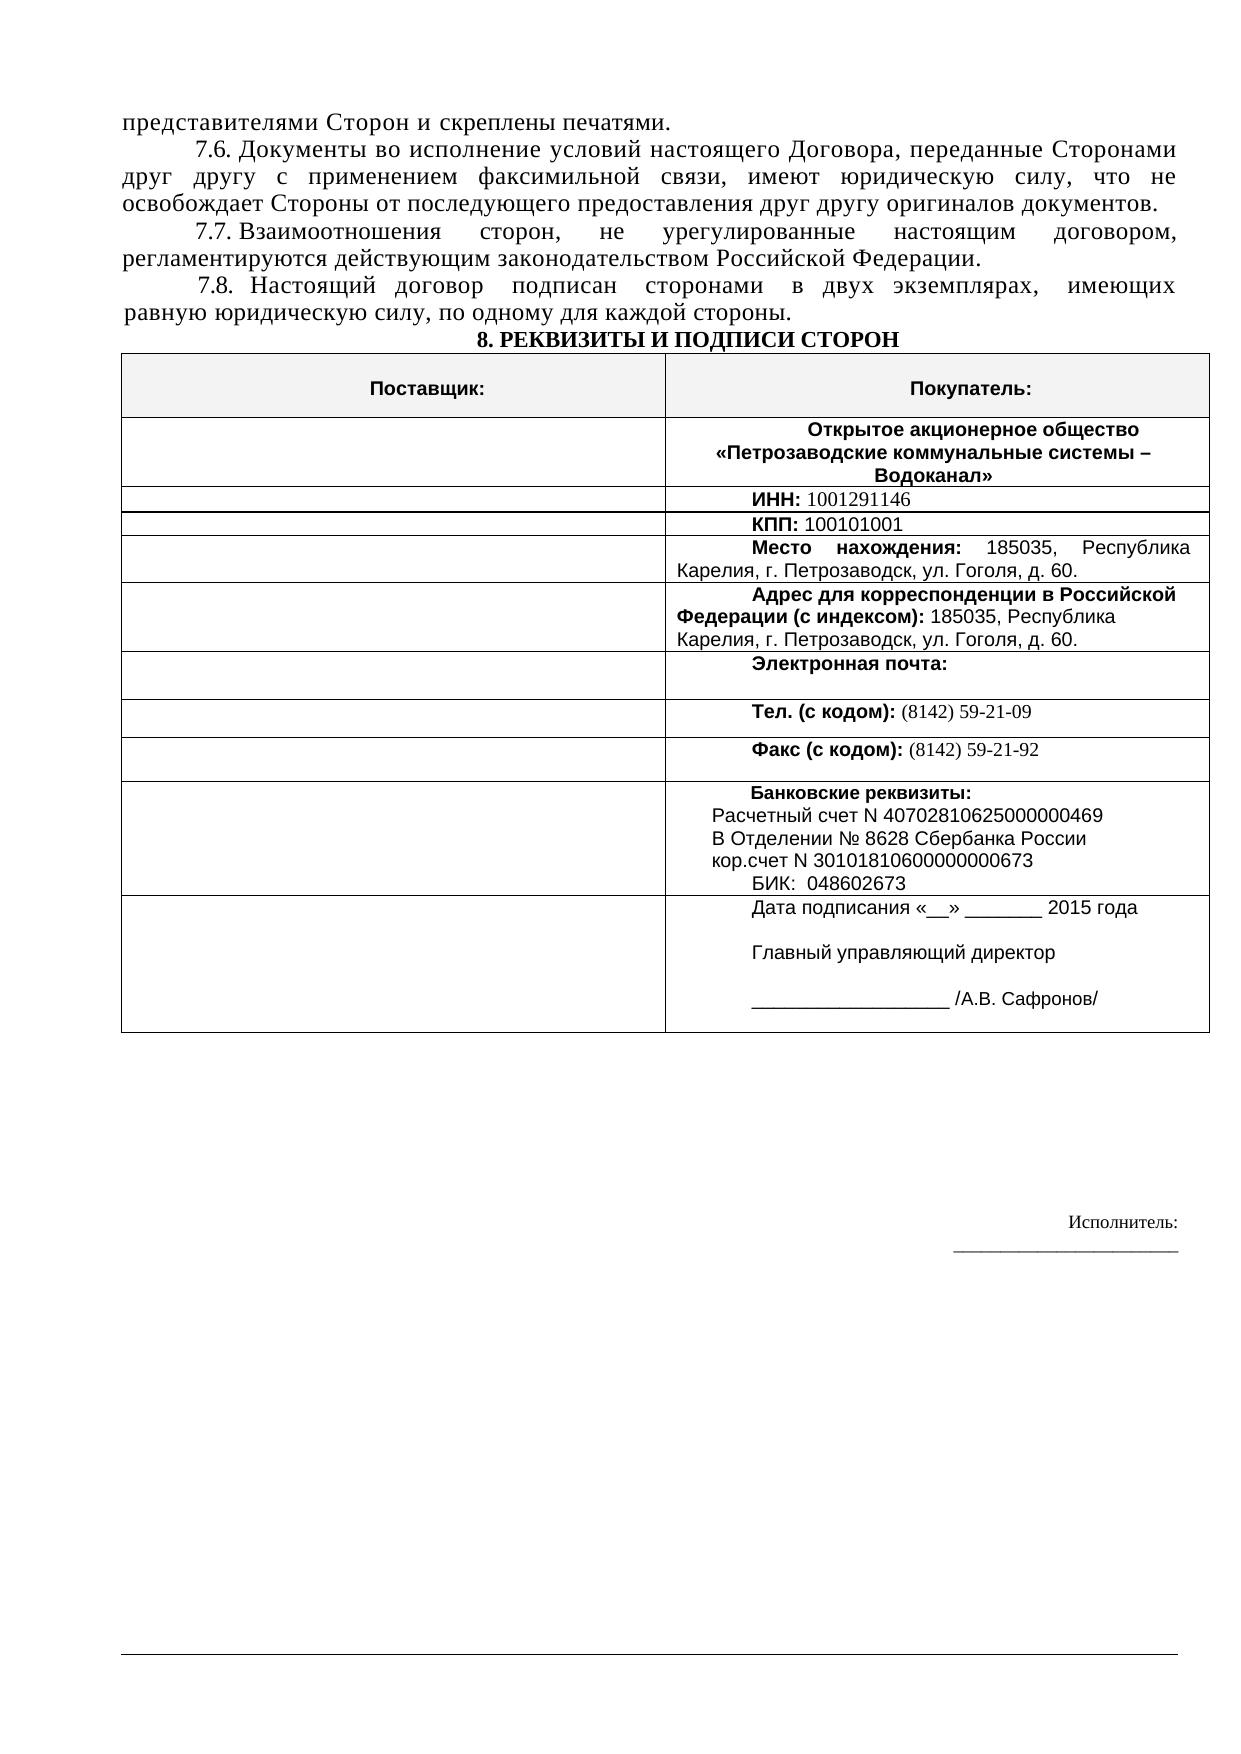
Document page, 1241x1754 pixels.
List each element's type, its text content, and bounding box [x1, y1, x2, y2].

table_cell КПП: 100101001 [666, 513, 1209, 535]
table_cell Банковские реквизиты: Расчетный счет N 40702810625000000469 В Отделении № 8628 Сбербанка России кор.счет N 30101810600000000673 БИК: 048602673 [666, 782, 1209, 894]
table_cell [122, 652, 665, 698]
table_cell Дата подписания «__» _______ 2015 года Главный управляющий директор __________________ /А.В. Сафронов/ [666, 896, 1209, 1032]
table_cell [122, 738, 665, 781]
table_cell ИНН: 1001291146 [666, 487, 1209, 511]
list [122, 109, 1178, 136]
table_cell Место нахождения: 185035, Республика Карелия, г. Петрозаводск, ул. Гоголя, д. 60. [666, 536, 1209, 582]
table_cell [122, 700, 665, 737]
list Документы во исполнение условий настоящего Договора, переданные Сторонами друг другу с применением факсимильной связи, имеют юридическую силу, что не освобождает Стороны от последующего предоставления друг другу оригиналов документов. [122, 136, 1178, 217]
list Взаимоотношения сторон, не урегулированные настоящим договором, регламентируются действующим законодательством Российской Федерации. [122, 218, 1178, 272]
table_cell [122, 487, 665, 511]
table_cell [122, 513, 665, 535]
table_cell Открытое акционерное общество «Петрозаводские коммунальные системы – Водоканал» [666, 418, 1209, 486]
text Исполнитель: [121, 1211, 1178, 1232]
table_header Покупатель: [666, 354, 1209, 417]
table_cell Электронная почта: [666, 652, 1209, 698]
text 8. РЕКВИЗИТЫ И ПОДПИСИ СТОРОН [124, 326, 1178, 353]
text 7.8. Настоящий договор подписан сторонами в двух экземплярах, имеющих равную юридическую силу, по одному для каждой стороны. [124, 272, 1178, 326]
table_cell Адрес для корреспонденции в Российской Федерации (с индексом): 185035, Республика Карелия, г. Петрозаводск, ул. Гоголя, д. 60. [666, 583, 1209, 651]
table_cell [122, 418, 665, 486]
table_cell Факс (с кодом): (8142) 59-21-92 [666, 738, 1209, 781]
text ________________________ [121, 1232, 1178, 1254]
table_cell Тел. (с кодом): (8142) 59-21-09 [666, 700, 1209, 737]
table_cell [122, 896, 665, 1032]
table_header Поставщик: [122, 354, 665, 417]
table_cell [122, 536, 665, 582]
table_cell [122, 583, 665, 651]
table_cell [122, 782, 665, 894]
